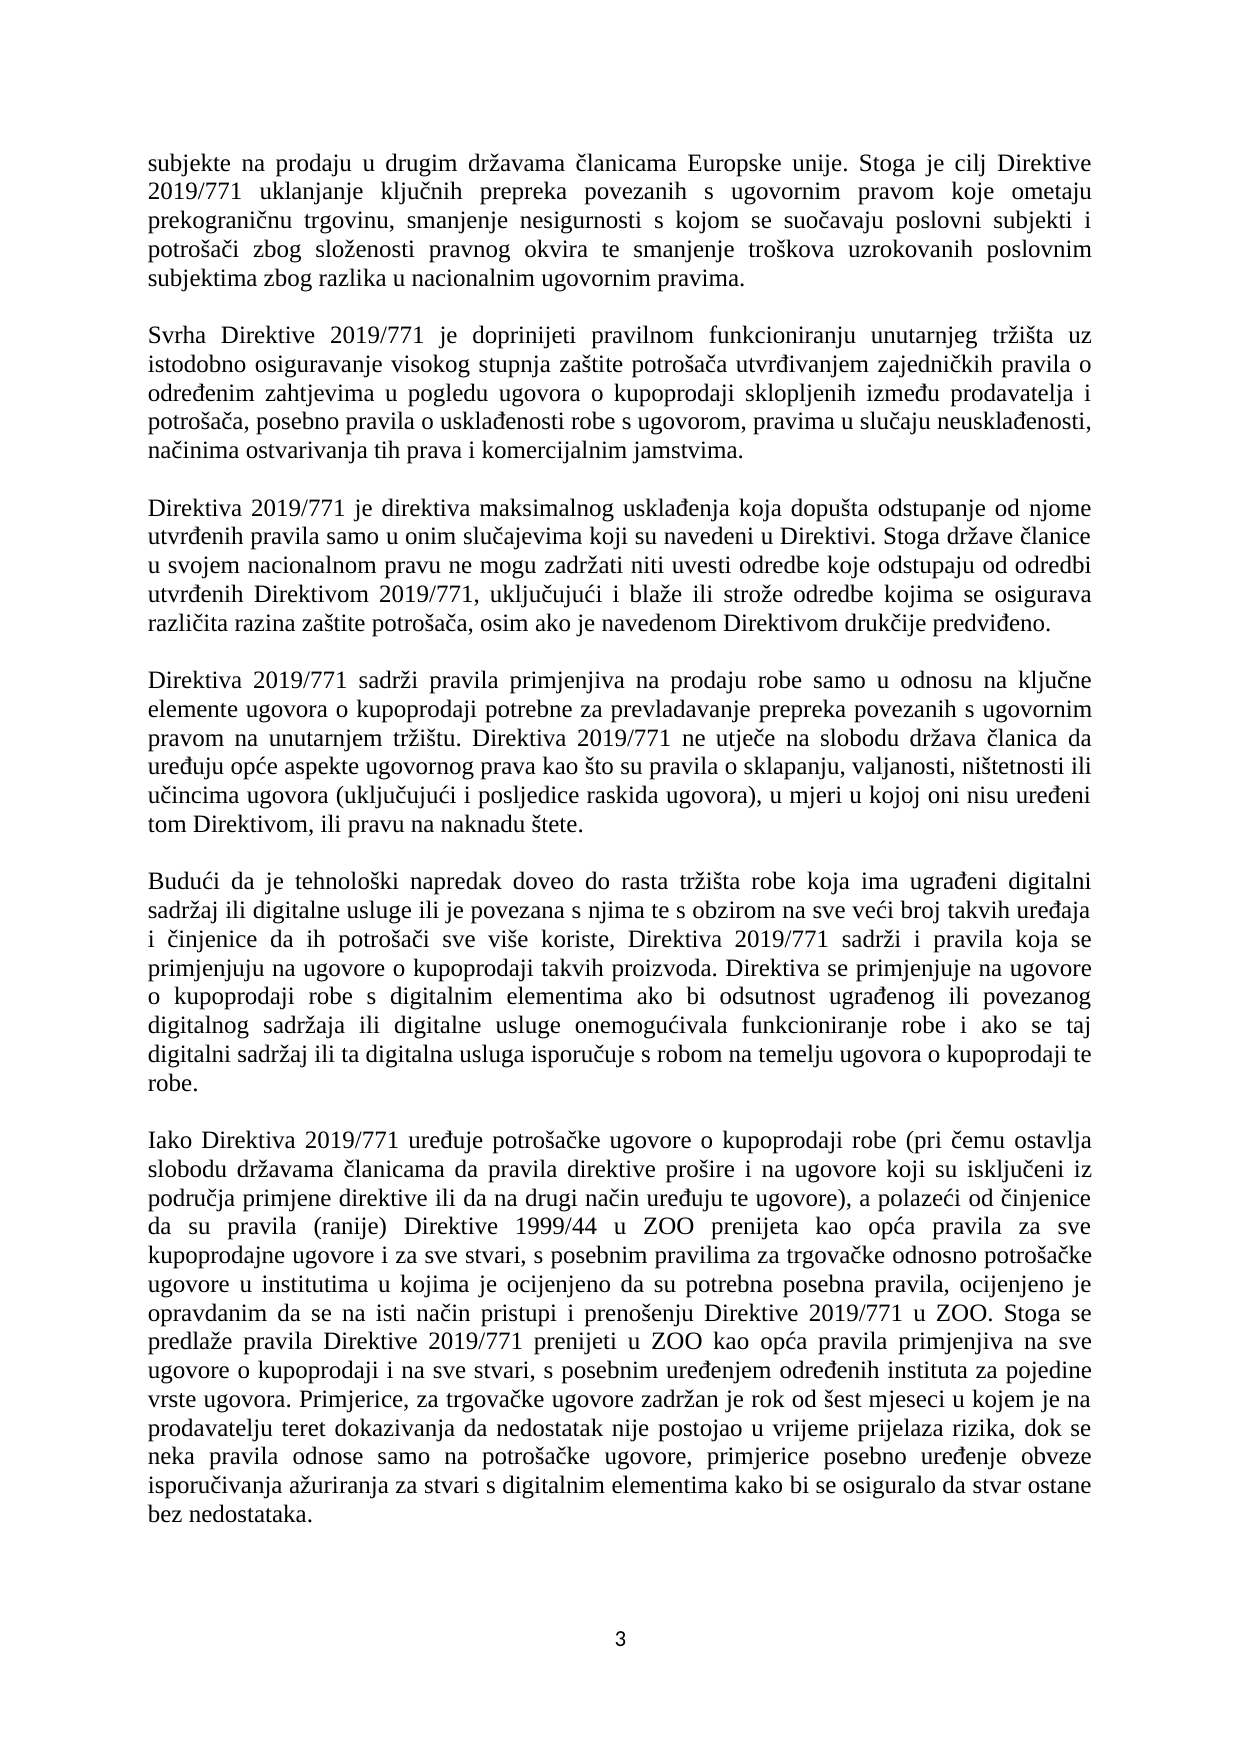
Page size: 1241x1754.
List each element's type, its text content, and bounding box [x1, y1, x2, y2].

text Direktiva 2019/771 sadrži pravila primjenjiva na prodaju robe samo u odnosu na ključne elemente ugovora o kupoprodaji potrebne za prevladavanje prepreka povezanih s ugovornim pravom na unutarnjem tržištu. Direktiva 2019/771 ne utječe na slobodu država članica da uređuju opće aspekte ugovornog prava kao što su pravila o sklapanju, valjanosti, ništetnosti ili učincima ugovora (uključujući i posljedice raskida ugovora), u mjeri u kojoj oni nisu uređeni tom Direktivom, ili pravu na naknadu štete. [148, 665, 1093, 838]
text Direktiva 2019/771 je direktiva maksimalnog usklađenja koja dopušta odstupanje od njome utvrđenih pravila samo u onim slučajevima koji su navedeni u Direktivi. Stoga države članice u svojem nacionalnom pravu ne mogu zadržati niti uvesti odredbe koje odstupaju od odredbi utvrđenih Direktivom 2019/771, uključujući i blaže ili strože odredbe kojima se osigurava različita razina zaštite potrošača, osim ako je navedenom Direktivom drukčije predviđeno. [148, 493, 1093, 636]
text Budući da je tehnološki napredak doveo do rasta tržišta robe koja ima ugrađeni digitalni sadržaj ili digitalne usluge ili je povezana s njima te s obzirom na sve veći broj takvih uređaja i činjenice da ih potrošači sve više koriste, Direktiva 2019/771 sadrži i pravila koja se primjenjuju na ugovore o kupoprodaji takvih proizvoda. Direktiva se primjenjuje na ugovore o kupoprodaji robe s digitalnim elementima ako bi odsutnost ugrađenog ili povezanog digitalnog sadržaja ili digitalne usluge onemogućivala funkcioniranje robe i ako se taj digitalni sadržaj ili ta digitalna usluga isporučuje s robom na temelju ugovora o kupoprodaji te robe. [148, 866, 1093, 1096]
text Iako Direktiva 2019/771 uređuje potrošačke ugovore o kupoprodaji robe (pri čemu ostavlja slobodu državama članicama da pravila direktive prošire i na ugovore koji su isključeni iz područja primjene direktive ili da na drugi način uređuju te ugovore), a polazeći od činjenice da su pravila (ranije) Direktive 1999/44 u ZOO prenijeta kao opća pravila za sve kupoprodajne ugovore i za sve stvari, s posebnim pravilima za trgovačke odnosno potrošačke ugovore u institutima u kojima je ocijenjeno da su potrebna posebna pravila, ocijenjeno je opravdanim da se na isti način pristupi i prenošenju Direktive 2019/771 u ZOO. Stoga se predlaže pravila Direktive 2019/771 prenijeti u ZOO kao opća pravila primjenjiva na sve ugovore o kupoprodaji i na sve stvari, s posebnim uređenjem određenih instituta za pojedine vrste ugovora. Primjerice, za trgovačke ugovore zadržan je rok od šest mjeseci u kojem je na prodavatelju teret dokazivanja da nedostatak nije postojao u vrijeme prijelaza rizika, dok se neka pravila odnose samo na potrošačke ugovore, primjerice posebno uređenje obveze isporučivanja ažuriranja za stvari s digitalnim elementima kako bi se osiguralo da stvar ostane bez nedostataka. [148, 1125, 1093, 1528]
text Svrha Direktive 2019/771 je doprinijeti pravilnom funkcioniranju unutarnjeg tržišta uz istodobno osiguravanje visokog stupnja zaštite potrošača utvrđivanjem zajedničkih pravila o određenim zahtjevima u pogledu ugovora o kupoprodaji sklopljenih između prodavatelja i potrošača, posebno pravila o usklađenosti robe s ugovorom, pravima u slučaju neusklađenosti, načinima ostvarivanja tih prava i komercijalnim jamstvima. [148, 320, 1093, 464]
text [148, 148, 1093, 291]
